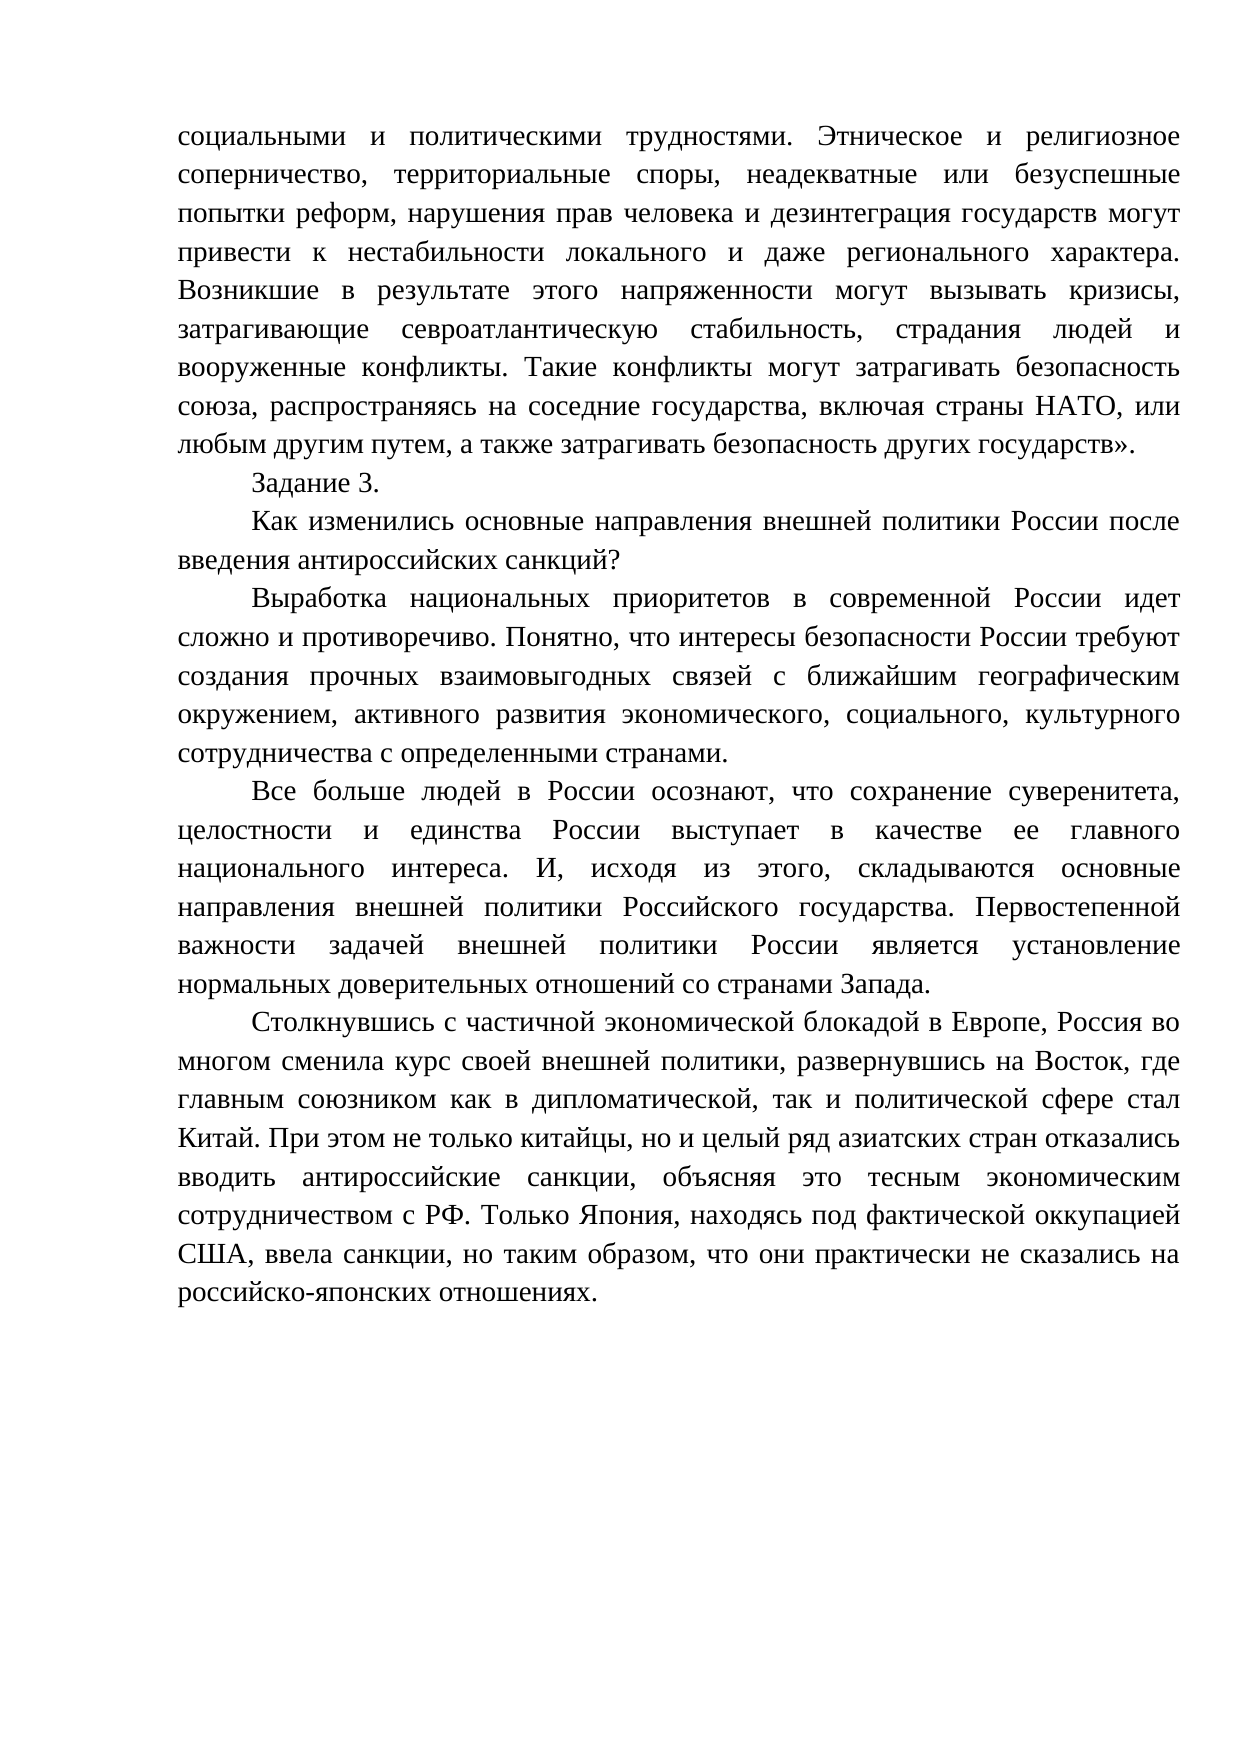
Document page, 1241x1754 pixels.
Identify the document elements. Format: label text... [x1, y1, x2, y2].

text Все больше людей в России осознают, что сохранение суверенитета, целостности и единства России выступает в качестве ее главного национального интереса. И, исходя из этого, складываются основные направления внешней политики Российского государства. Первостепенной важности задачей внешней политики России является установление нормальных доверительных отношений со странами Запада. [177, 773, 1181, 999]
text Столкнувшись с частичной экономической блокадой в Европе, Россия во многом сменила курс своей внешней политики, развернувшись на Восток, где главным союзником как в дипломатической, так и политической сфере стал Китай. При этом не только китайцы, но и целый ряд азиатских стран отказались вводить антироссийские санкции, объясняя это тесным экономическим сотрудничеством с РФ. Только Япония, находясь под фактической оккупацией США, ввела санкции, но таким образом, что они практически не сказались на российско-японских отношениях. [177, 1004, 1181, 1308]
text Как изменились основные направления внешней политики России после введения антироссийских санкций? [177, 503, 1181, 576]
text Задание 3. [177, 465, 1181, 498]
text Выработка национальных приоритетов в современной России идет сложно и противоречиво. Понятно, что интересы безопасности России требуют создания прочных взаимовыгодных связей с ближайшим географическим окружением, активного развития экономического, социального, культурного сотрудничества с определенными странами. [177, 581, 1181, 768]
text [177, 118, 1181, 460]
